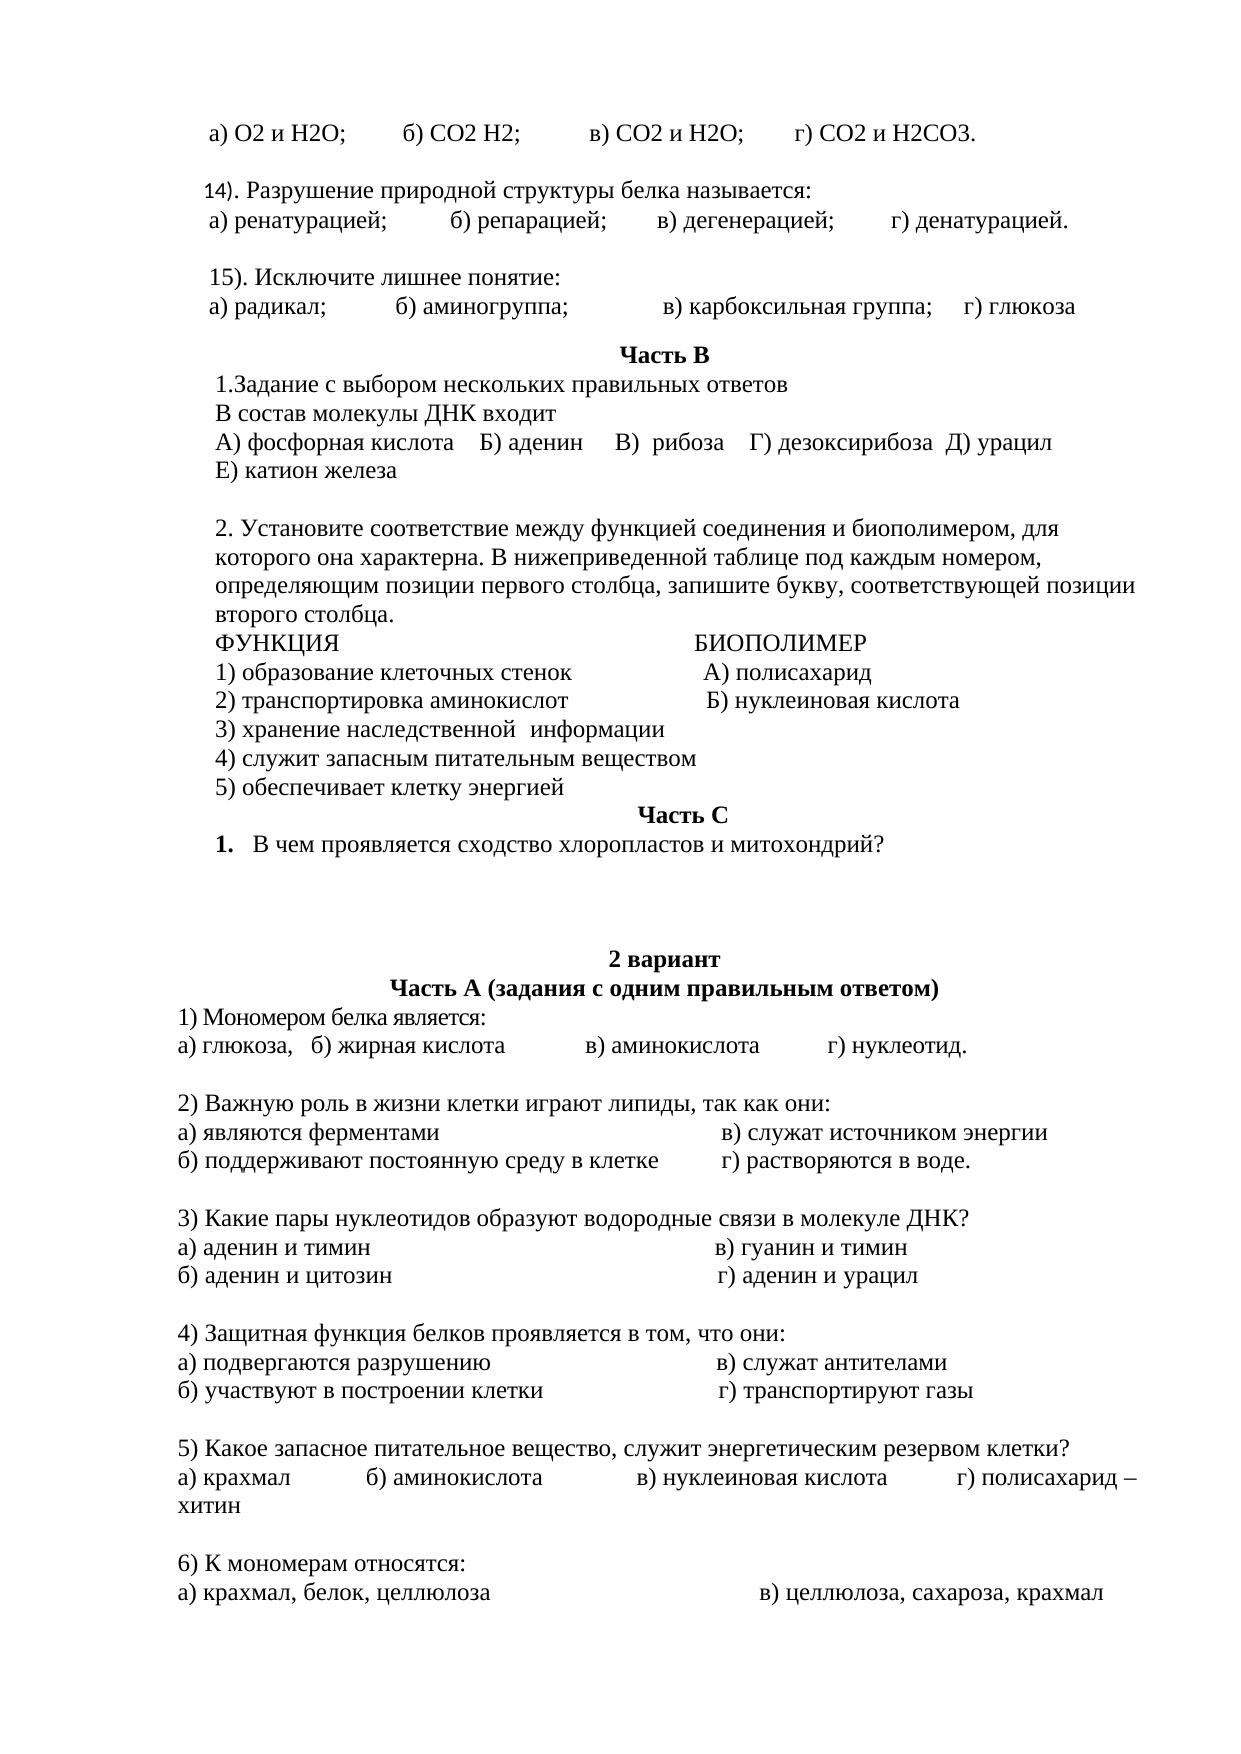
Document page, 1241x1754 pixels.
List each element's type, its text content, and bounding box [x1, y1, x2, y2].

text б) поддерживают постоянную среду в клетке г) растворяются в воде. [177, 1146, 1152, 1174]
text 1.Задание с выбором нескольких правильных ответов [215, 369, 1152, 398]
text 2 вариант [177, 944, 1152, 973]
text 5) обеспечивает клетку энергией [215, 772, 1152, 801]
list а) радикал; б) аминогруппа; в) карбоксильная группа; г) глюкоза [177, 291, 1152, 320]
text а) глюкоза, б) жирная кислота в) аминокислота г) нуклеотид. [177, 1031, 1152, 1059]
list 14). Разрушение природной структуры белка называется: [177, 176, 1152, 205]
text 3) Какие пары нуклеотидов образуют водородные связи в молекуле ДНК? [177, 1203, 1152, 1232]
text 1) Мономером белка является: [177, 1002, 1152, 1031]
text а) аденин и тимин в) гуанин и тимин [177, 1232, 1152, 1261]
list В чем проявляется сходство хлоропластов и митохондрий? [215, 829, 1152, 858]
text а) крахмал, белок, целлюлоза в) целлюлоза, сахароза, крахмал [177, 1577, 1152, 1606]
text 4) Защитная функция белков проявляется в том, что они: [177, 1318, 1152, 1347]
text 2) транспортировка аминокислот Б) нуклеиновая кислота [215, 686, 1152, 714]
text б) участвуют в построении клетки г) транспортируют газы [177, 1376, 1152, 1404]
list а) ренатурацией; б) репарацией; в) дегенерацией; г) денатурацией. [177, 205, 1152, 233]
text 6) К мономерам относятся: [177, 1548, 1152, 1577]
list 15). Исключите лишнее понятие: [177, 262, 1152, 291]
list а) О2 и Н2О; б) СО2 Н2; в) СО2 и Н2О; г) СО2 и Н2СО3. [177, 118, 1152, 147]
text а) являются ферментами в) служат источником энергии [177, 1117, 1152, 1146]
text 5) Какое запасное питательное вещество, служит энергетическим резервом клетки? [177, 1433, 1152, 1462]
text 2) Важную роль в жизни клетки играют липиды, так как они: [177, 1088, 1152, 1117]
text Часть А (задания с одним правильным ответом) [177, 973, 1152, 1002]
text 3) хранение наследственной информации [215, 714, 1152, 743]
text а) подвергаются разрушению в) служат антителами [177, 1347, 1152, 1376]
text 2. Установите соответствие между функцией соединения и биополимером, для которого она характерна. В нижеприведенной таблице под каждым номером, определяющим позиции первого столбца, запишите букву, соответствующей позиции второго столбца. [215, 513, 1152, 628]
text В состав молекулы ДНК входит [215, 398, 1152, 427]
text ФУНКЦИЯ БИОПОЛИМЕР [215, 628, 1152, 657]
text 1) образование клеточных стенок А) полисахарид [215, 657, 1152, 686]
text б) аденин и цитозин г) аденин и урацил [177, 1261, 1152, 1289]
text А) фосфорная кислота Б) аденин В) рибоза Г) дезоксирибоза Д) урацил Е) катион железа [215, 427, 1152, 484]
text 4) служит запасным питательным веществом [215, 743, 1152, 772]
text Часть В [177, 341, 1152, 369]
text Часть С [215, 801, 1152, 829]
text а) крахмал б) аминокислота в) нуклеиновая кислота г) полисахарид – хитин [177, 1462, 1152, 1519]
